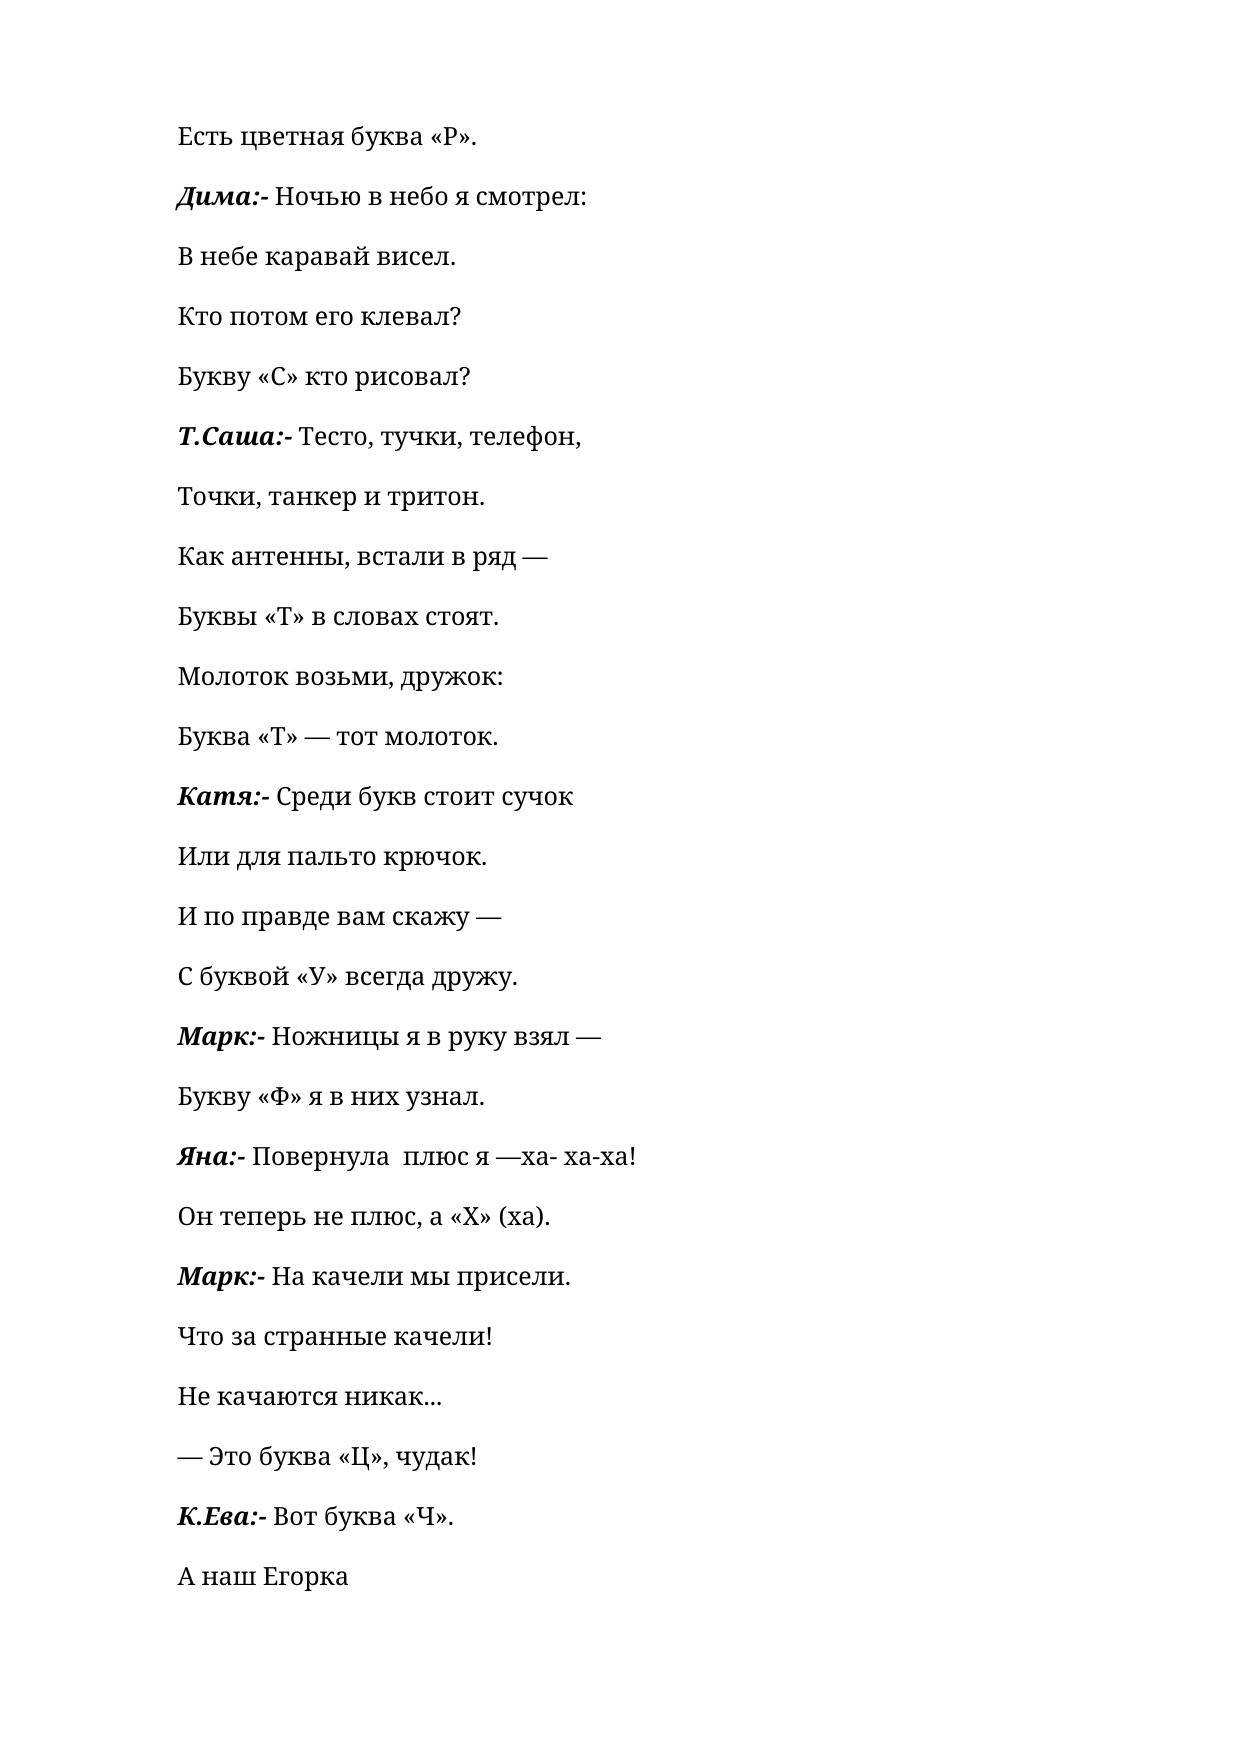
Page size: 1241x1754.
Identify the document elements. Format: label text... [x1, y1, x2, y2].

text В небе каравай висел. [177, 238, 1152, 272]
text Марк:- На качели мы присели. [177, 1258, 1152, 1292]
text Марк:- Ножницы я в руку взял — [177, 1018, 1152, 1052]
text — Это буква «Ц», чудак! [177, 1438, 1152, 1472]
text Букву «С» кто рисовал? [177, 358, 1152, 392]
text А наш Егорка [177, 1558, 1152, 1592]
text Букву «Ф» я в них узнал. [177, 1078, 1152, 1112]
text Как антенны, встали в ряд — [177, 538, 1152, 572]
text Или для пальто крючок. [177, 838, 1152, 872]
text Он теперь не плюс, а «X» (ха). [177, 1198, 1152, 1232]
text Есть цветная буква «Р». [177, 118, 1152, 152]
text Яна:- Повернула плюс я —ха- ха-ха! [177, 1138, 1152, 1172]
text Точки, танкер и тритон. [177, 478, 1152, 512]
text Т.Саша:- Тесто, тучки, телефон, [177, 418, 1152, 452]
text Буква «Т» — тот молоток. [177, 718, 1152, 752]
text К.Ева:- Вот буква «Ч». [177, 1498, 1152, 1532]
text Буквы «Т» в словах стоят. [177, 598, 1152, 632]
text Кто потом его клевал? [177, 298, 1152, 332]
text Не качаются никак... [177, 1378, 1152, 1412]
text С буквой «У» всегда дружу. [177, 958, 1152, 992]
text Дима:- Ночью в небо я смотрел: [177, 178, 1152, 212]
text Молоток возьми, дружок: [177, 658, 1152, 692]
text И по правде вам скажу — [177, 898, 1152, 932]
text Катя:- Среди букв стоит сучок [177, 778, 1152, 812]
text Что за странные качели! [177, 1318, 1152, 1352]
